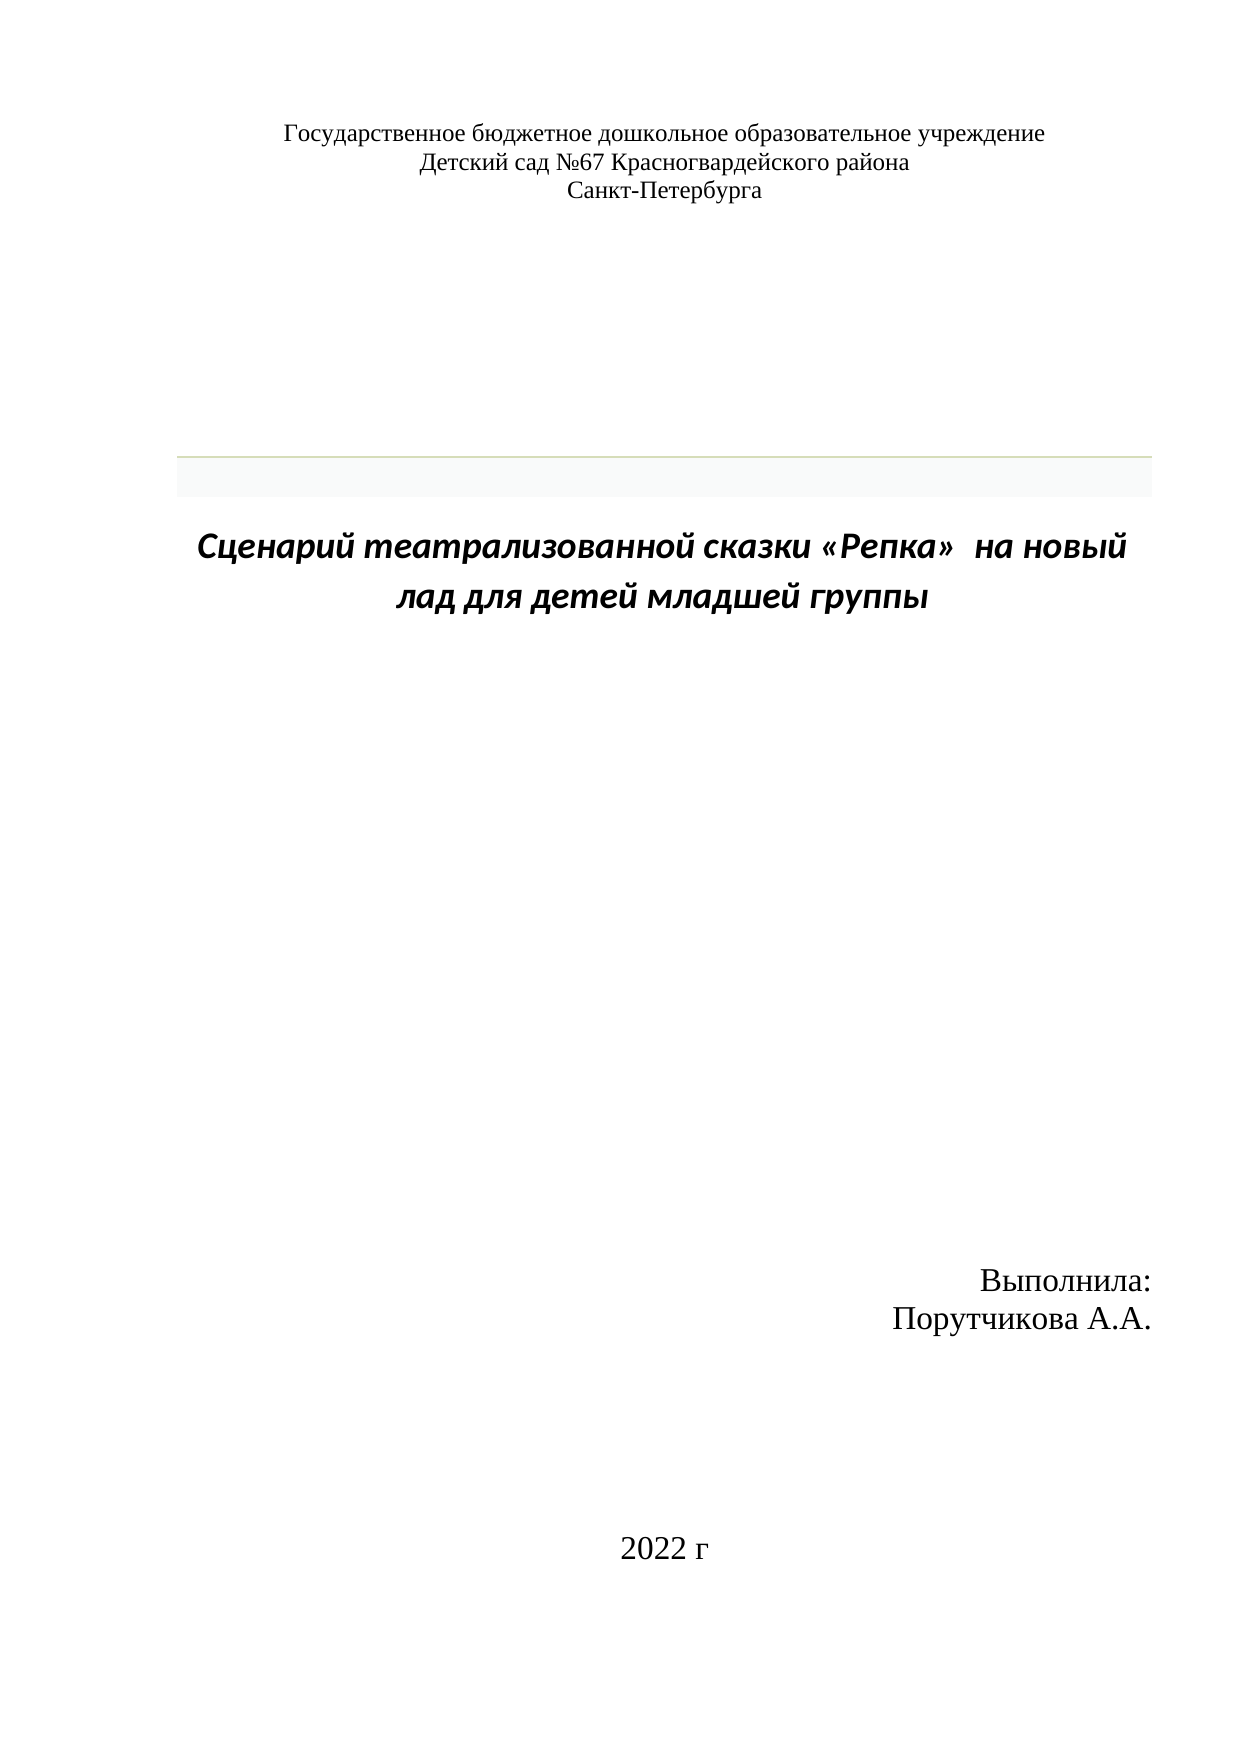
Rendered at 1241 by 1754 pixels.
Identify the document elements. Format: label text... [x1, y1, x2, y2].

text Детский сад №67 Красногвардейского района [177, 147, 1152, 176]
text Государственное бюджетное дошкольное образовательное учреждение [177, 118, 1152, 147]
text 2022 г [177, 1528, 1152, 1567]
text Санкт-Петербурга [177, 176, 1152, 204]
text Порутчикова А.А. [177, 1298, 1152, 1337]
text Выполнила: [177, 1260, 1152, 1298]
text Сценарий театрализованной сказки «Репка» на новый лад для детей младшей группы [177, 522, 1152, 618]
